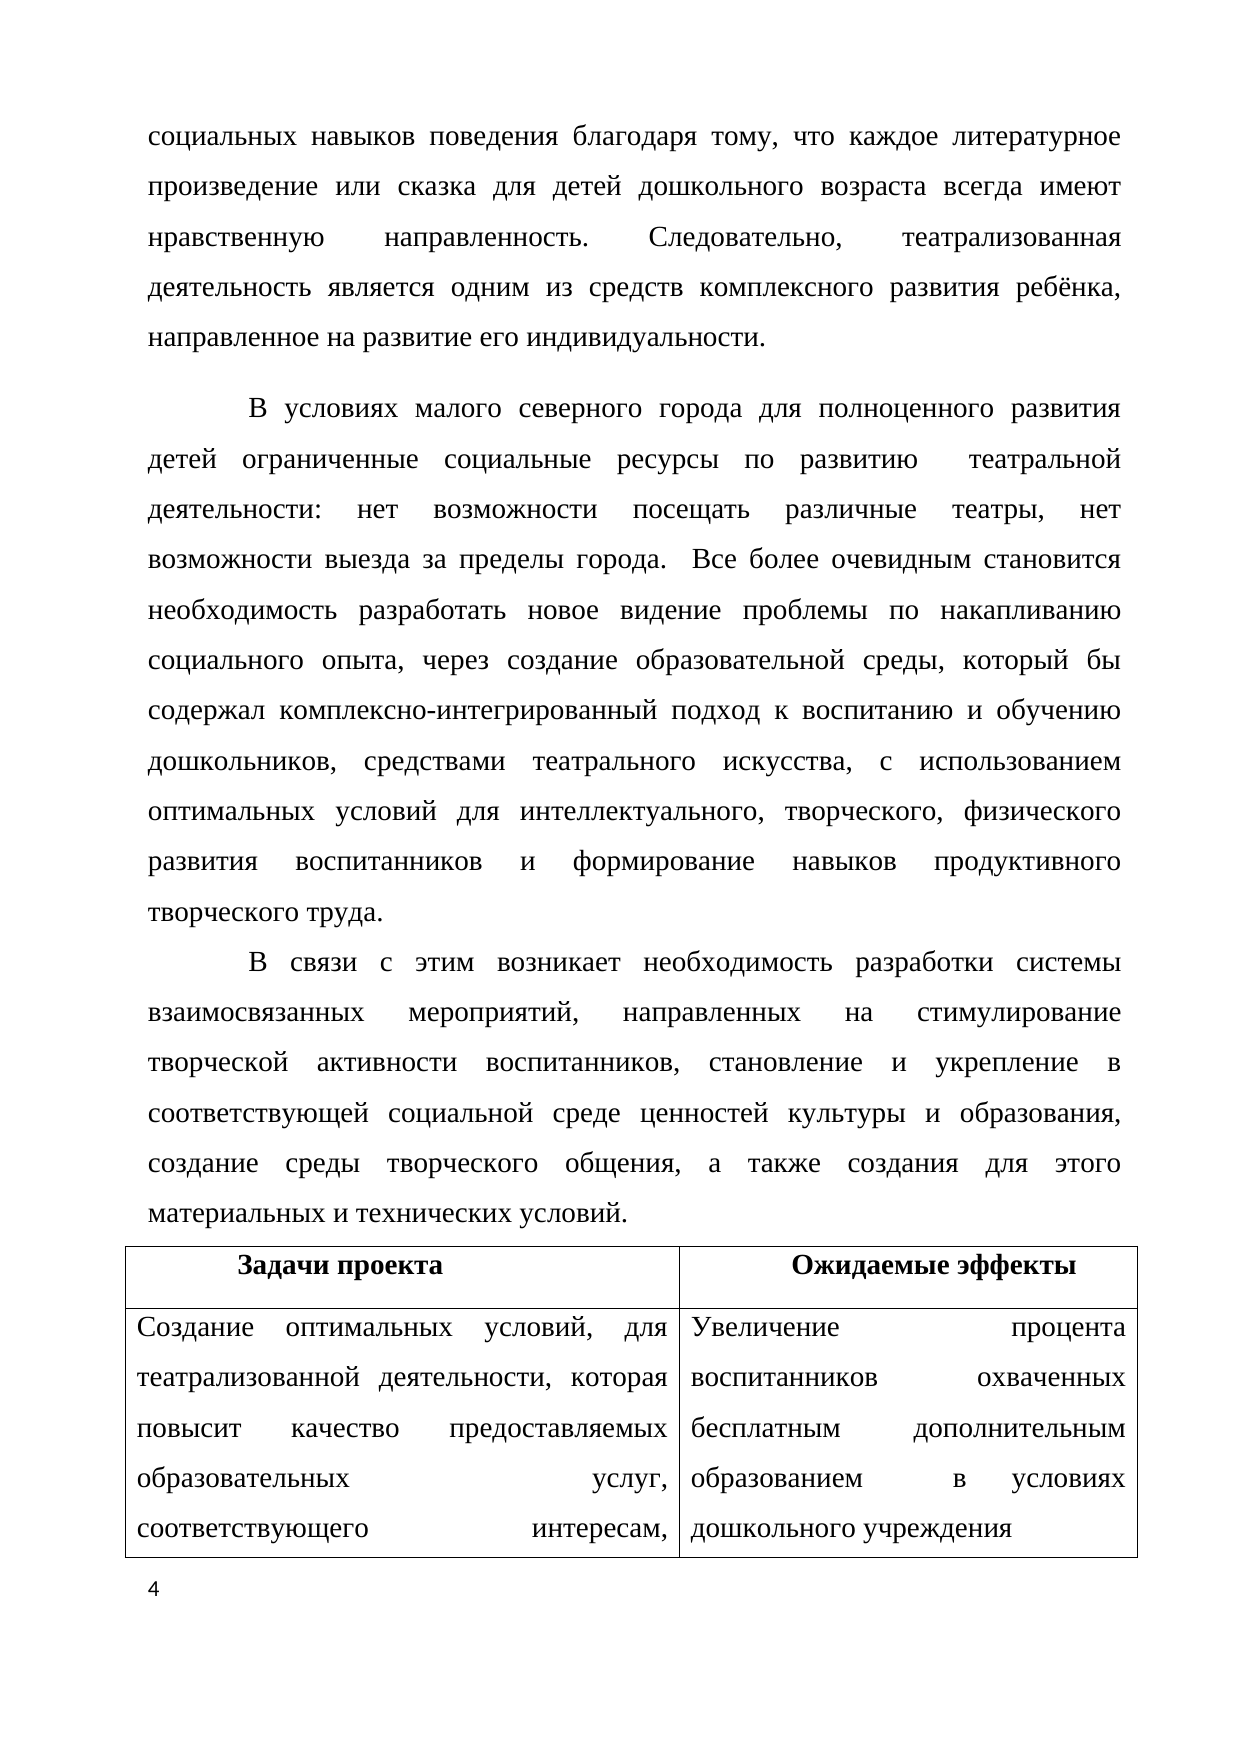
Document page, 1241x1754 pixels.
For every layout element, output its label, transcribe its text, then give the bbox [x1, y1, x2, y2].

table_header Ожидаемые эффекты [680, 1247, 1137, 1308]
table_header Задачи проекта [126, 1247, 679, 1308]
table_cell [126, 1309, 679, 1557]
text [148, 118, 1122, 353]
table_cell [680, 1309, 1137, 1557]
text В связи с этим возникает необходимость разработки системы взаимосвязанных мероприятий, направленных на стимулирование творческой активности воспитанников, становление и укрепление в соответствующей социальной среде ценностей культуры и образования, создание среды творческого общения, а также создания для этого материальных и технических условий. [148, 944, 1122, 1229]
text В условиях малого северного города для полноценного развития детей ограниченные социальные ресурсы по развитию театральной деятельности: нет возможности посещать различные театры, нет возможности выезда за пределы города. Все более очевидным становится необходимость разработать новое видение проблемы по накапливанию социального опыта, через создание образовательной среды, который бы содержал комплексно-интегрированный подход к воспитанию и обучению дошкольников, средствами театрального искусства, с использованием оптимальных условий для интеллектуального, творческого, физического развития воспитанников и формирование навыков продуктивного творческого труда. [148, 391, 1122, 927]
